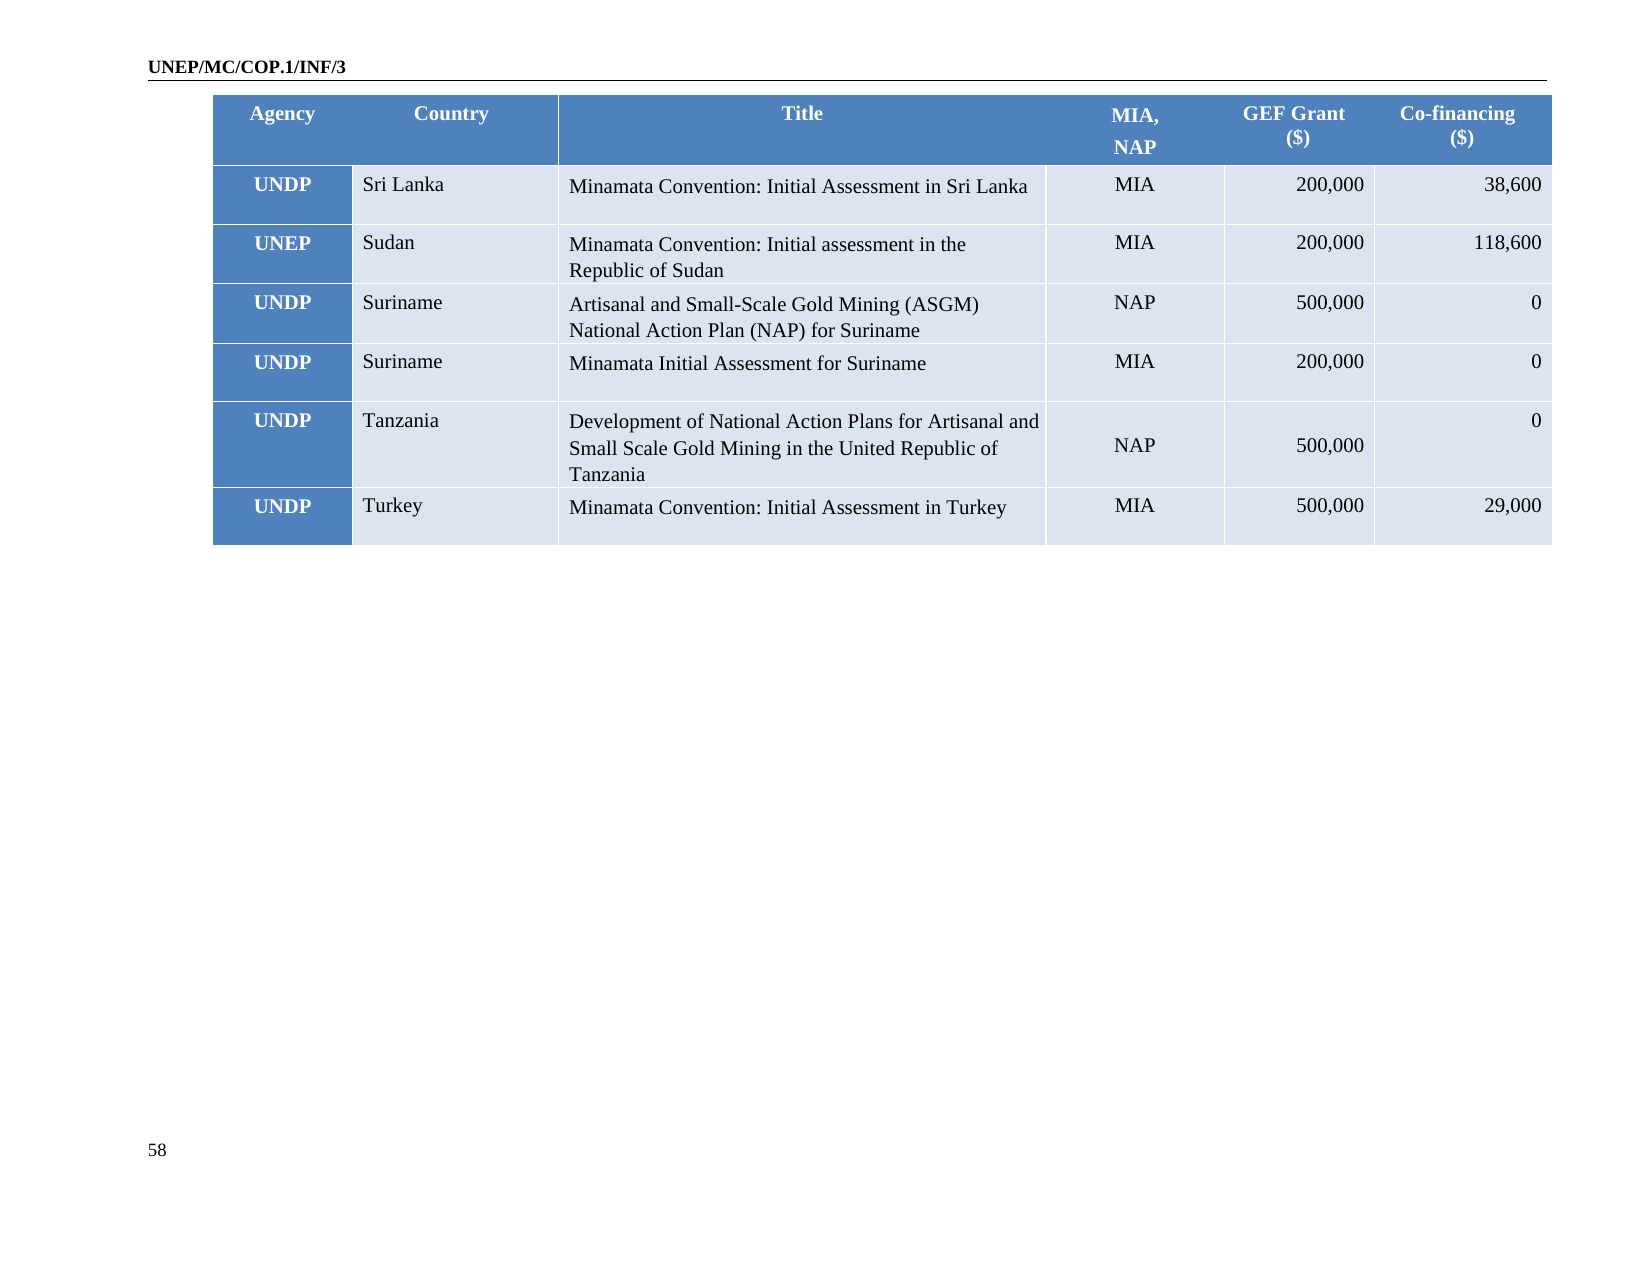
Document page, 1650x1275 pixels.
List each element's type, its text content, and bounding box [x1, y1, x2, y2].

table_cell MIA [1047, 166, 1224, 224]
table_cell Turkey [353, 488, 558, 545]
table_header Co-financing ($) [1374, 95, 1552, 165]
table_cell 200,000 [1225, 166, 1374, 224]
table_cell 500,000 [1225, 284, 1374, 343]
table_cell 500,000 [1225, 488, 1374, 545]
table_cell MIA [1047, 488, 1224, 545]
table_cell Minamata Convention: Initial Assessment in Turkey [559, 488, 1045, 545]
table_header Title [559, 95, 1046, 165]
table_cell Artisanal and Small-Scale Gold Mining (ASGM) National Action Plan (NAP) for Suriname [559, 284, 1045, 343]
table_header GEF Grant ($) [1224, 95, 1374, 165]
table_header Agency [213, 95, 352, 165]
table_cell 500,000 [1225, 402, 1374, 487]
table_cell UNDP [213, 284, 352, 343]
table_cell Minamata Convention: Initial Assessment in Sri Lanka [559, 166, 1045, 224]
table_cell Development of National Action Plans for Artisanal and Small Scale Gold Mining in the United Republic of Tanzania [559, 402, 1045, 487]
table_cell NAP [1047, 284, 1224, 343]
table_cell 118,600 [1375, 225, 1552, 283]
table_header Country [352, 95, 558, 165]
table_cell Sudan [353, 225, 558, 283]
table_cell MIA [1047, 225, 1224, 283]
table_header MIA, NAP [1046, 95, 1224, 165]
table_cell Suriname [353, 284, 558, 343]
table_cell Minamata Initial Assessment for Suriname [559, 344, 1045, 401]
table_cell Sri Lanka [353, 166, 558, 224]
table_cell 29,000 [1375, 488, 1552, 545]
table_cell UNEP [213, 225, 352, 283]
table_cell MIA [1047, 344, 1224, 401]
table_cell Tanzania [353, 402, 558, 487]
table_cell UNDP [213, 402, 352, 487]
table_cell UNDP [213, 344, 352, 401]
table_cell UNDP [213, 488, 352, 545]
table_cell Suriname [353, 344, 558, 401]
table_cell 0 [1375, 402, 1552, 487]
table_cell UNDP [213, 166, 352, 224]
table_cell NAP [1047, 402, 1224, 487]
table_cell 200,000 [1225, 225, 1374, 283]
table_cell Minamata Convention: Initial assessment in the Republic of Sudan [559, 225, 1045, 283]
table_cell 0 [1375, 284, 1552, 343]
table_cell 38,600 [1375, 166, 1552, 224]
table_cell 200,000 [1225, 344, 1374, 401]
table_cell 0 [1375, 344, 1552, 401]
